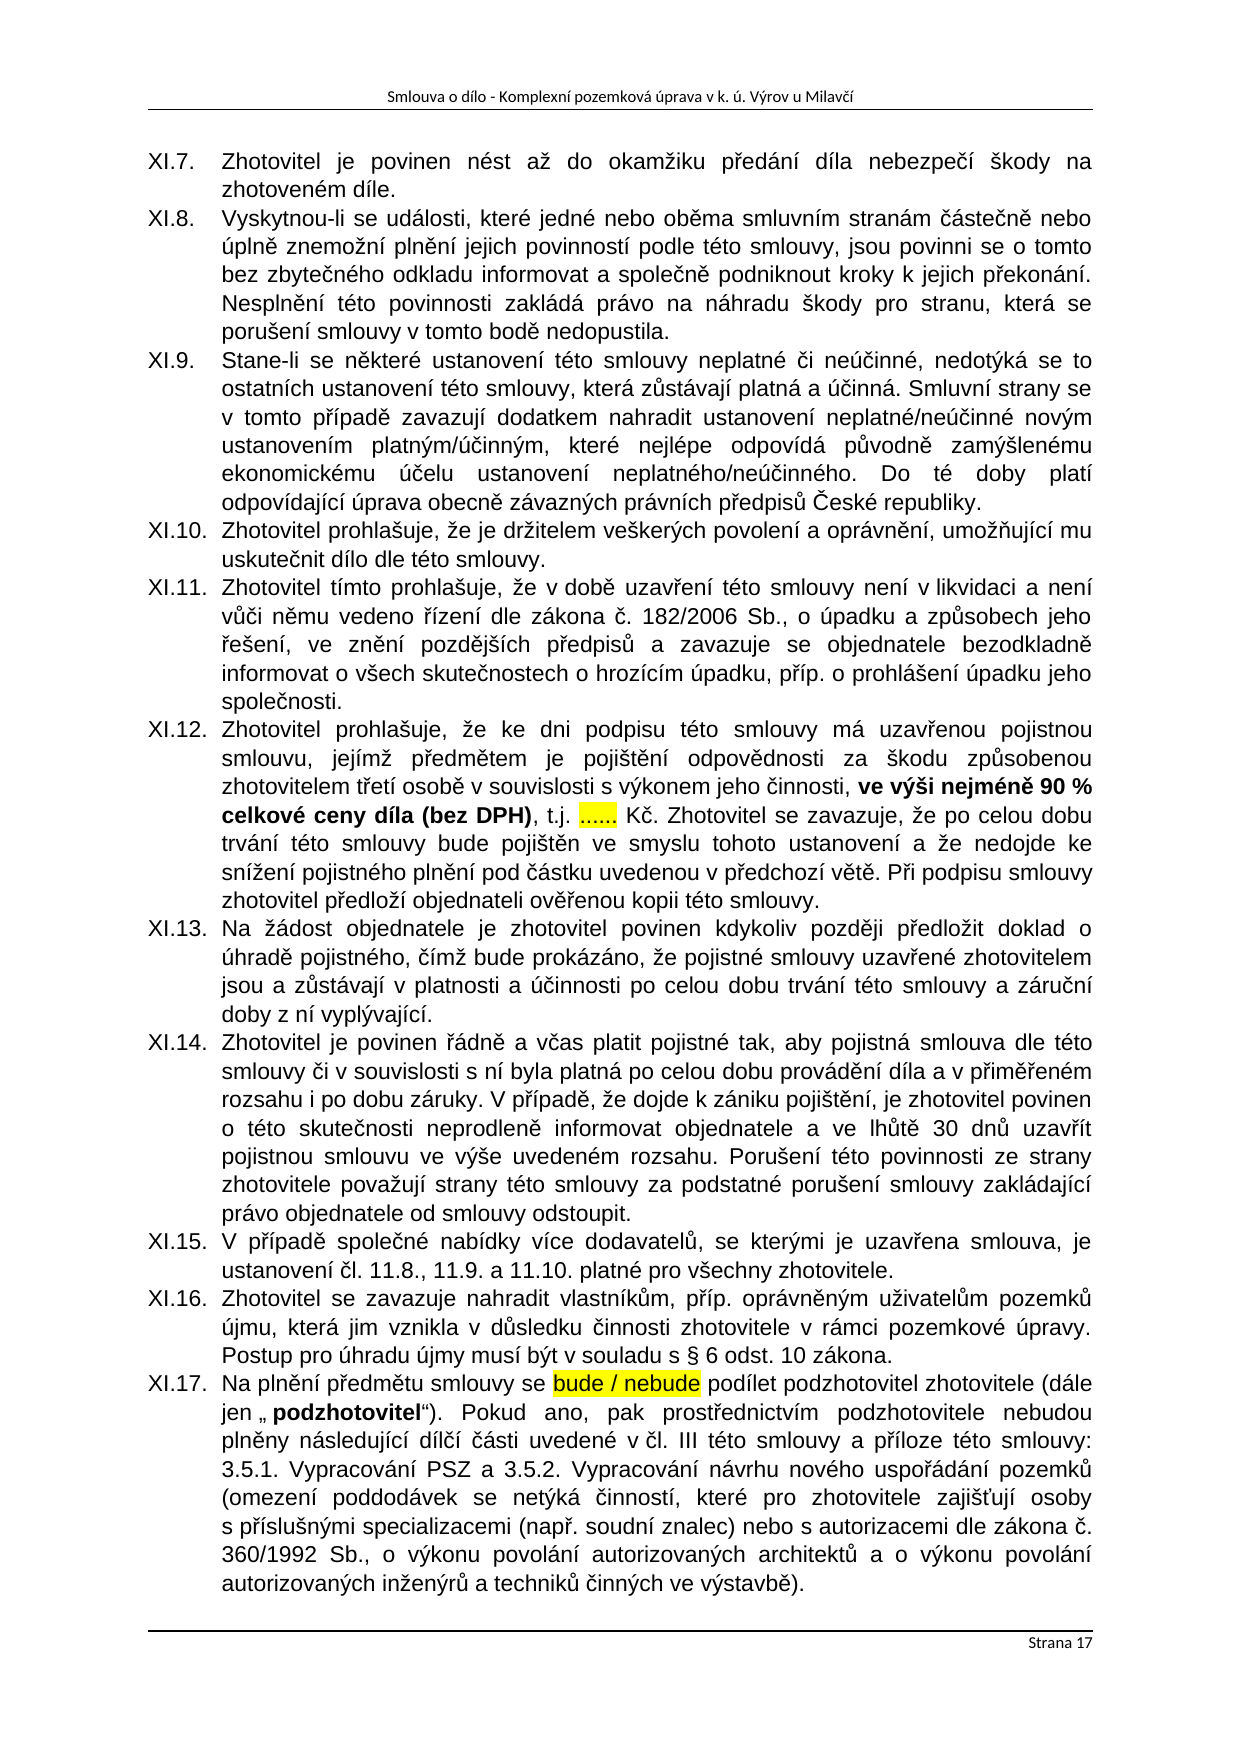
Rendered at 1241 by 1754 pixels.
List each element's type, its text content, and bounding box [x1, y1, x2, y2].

list Zhotovitel prohlašuje, že je držitelem veškerých povolení a oprávnění, umožňující mu uskutečnit dílo dle této smlouvy. [148, 517, 1093, 572]
list Zhotovitel prohlašuje, že ke dni podpisu této smlouvy má uzavřenou pojistnou smlouvu, jejímž předmětem je pojištění odpovědnosti za škodu způsobenou zhotovitelem třetí osobě v souvislosti s výkonem jeho činnosti, ve výši nejméně 90 % celkové ceny díla (bez DPH), t.j. ...... Kč. Zhotovitel se zavazuje, že po celou dobu trvání této smlouvy bude pojištěn ve smyslu tohoto ustanovení a že nedojde ke snížení pojistného plnění pod částku uvedenou v předchozí větě. Při podpisu smlouvy zhotovitel předloží objednateli ověřenou kopii této smlouvy. [148, 716, 1093, 913]
list Vyskytnou-li se události, které jedné nebo oběma smluvním stranám částečně nebo úplně znemožní plnění jejich povinností podle této smlouvy, jsou povinni se o tomto bez zbytečného odkladu informovat a společně podniknout kroky k jejich překonání. Nesplnění této povinnosti zakládá právo na náhradu škody pro stranu, která se porušení smlouvy v tomto bodě nedopustila. [148, 204, 1093, 344]
list Zhotovitel tímto prohlašuje, že v době uzavření této smlouvy není v likvidaci a není vůči němu vedeno řízení dle zákona č. 182/2006 Sb., o úpadku a způsobech jeho řešení, ve znění pozdějších předpisů a zavazuje se objednatele bezodkladně informovat o všech skutečnostech o hrozícím úpadku, příp. o prohlášení úpadku jeho společnosti. [148, 574, 1093, 714]
list Zhotovitel se zavazuje nahradit vlastníkům, příp. oprávněným uživatelům pozemků újmu, která jim vznikla v důsledku činnosti zhotovitele v rámci pozemkové úpravy. Postup pro úhradu újmy musí být v souladu s § 6 odst. 10 zákona. [148, 1285, 1093, 1368]
list Stane-li se některé ustanovení této smlouvy neplatné či neúčinné, nedotýká se to ostatních ustanovení této smlouvy, která zůstávají platná a účinná. Smluvní strany se v tomto případě zavazují dodatkem nahradit ustanovení neplatné/neúčinné novým ustanovením platným/účinným, které nejlépe odpovídá původně zamýšlenému ekonomickému účelu ustanovení neplatného/neúčinného. Do té doby platí odpovídající úprava obecně závazných právních předpisů České republiky. [148, 347, 1093, 515]
list Na plnění předmětu smlouvy se bude / nebude podílet podzhotovitel zhotovitele (dále jen „ podzhotovitel“). Pokud ano, pak prostřednictvím podzhotovitele nebudou plněny následující dílčí části uvedené v čl. III této smlouvy a příloze této smlouvy: 3.5.1. Vypracování PSZ a 3.5.2. Vypracování návrhu nového uspořádání pozemků (omezení poddodávek se netýká činností, které pro zhotovitele zajišťují osoby s příslušnými specializacemi (např. soudní znalec) nebo s autorizacemi dle zákona č. 360/1992 Sb., o výkonu povolání autorizovaných architektů a o výkonu povolání autorizovaných inženýrů a techniků činných ve výstavbě). [148, 1370, 1093, 1596]
list Zhotovitel je povinen řádně a včas platit pojistné tak, aby pojistná smlouva dle této smlouvy či v souvislosti s ní byla platná po celou dobu provádění díla a v přiměřeném rozsahu i po dobu záruky. V případě, že dojde k zániku pojištění, je zhotovitel povinen o této skutečnosti neprodleně informovat objednatele a ve lhůtě 30 dnů uzavřít pojistnou smlouvu ve výše uvedeném rozsahu. Porušení této povinnosti ze strany zhotovitele považují strany této smlouvy za podstatné porušení smlouvy zakládající právo objednatele od smlouvy odstoupit. [148, 1029, 1093, 1226]
list Na žádost objednatele je zhotovitel povinen kdykoliv později předložit doklad o úhradě pojistného, čímž bude prokázáno, že pojistné smlouvy uzavřené zhotovitelem jsou a zůstávají v platnosti a účinnosti po celou dobu trvání této smlouvy a záruční doby z ní vyplývající. [148, 915, 1093, 1027]
list V případě společné nabídky více dodavatelů, se kterými je uzavřena smlouva, je ustanovení čl. 11.8., 11.9. a 11.10. platné pro všechny zhotovitele. [148, 1228, 1093, 1283]
list Zhotovitel je povinen nést až do okamžiku předání díla nebezpečí škody na zhotoveném díle. [148, 148, 1093, 202]
